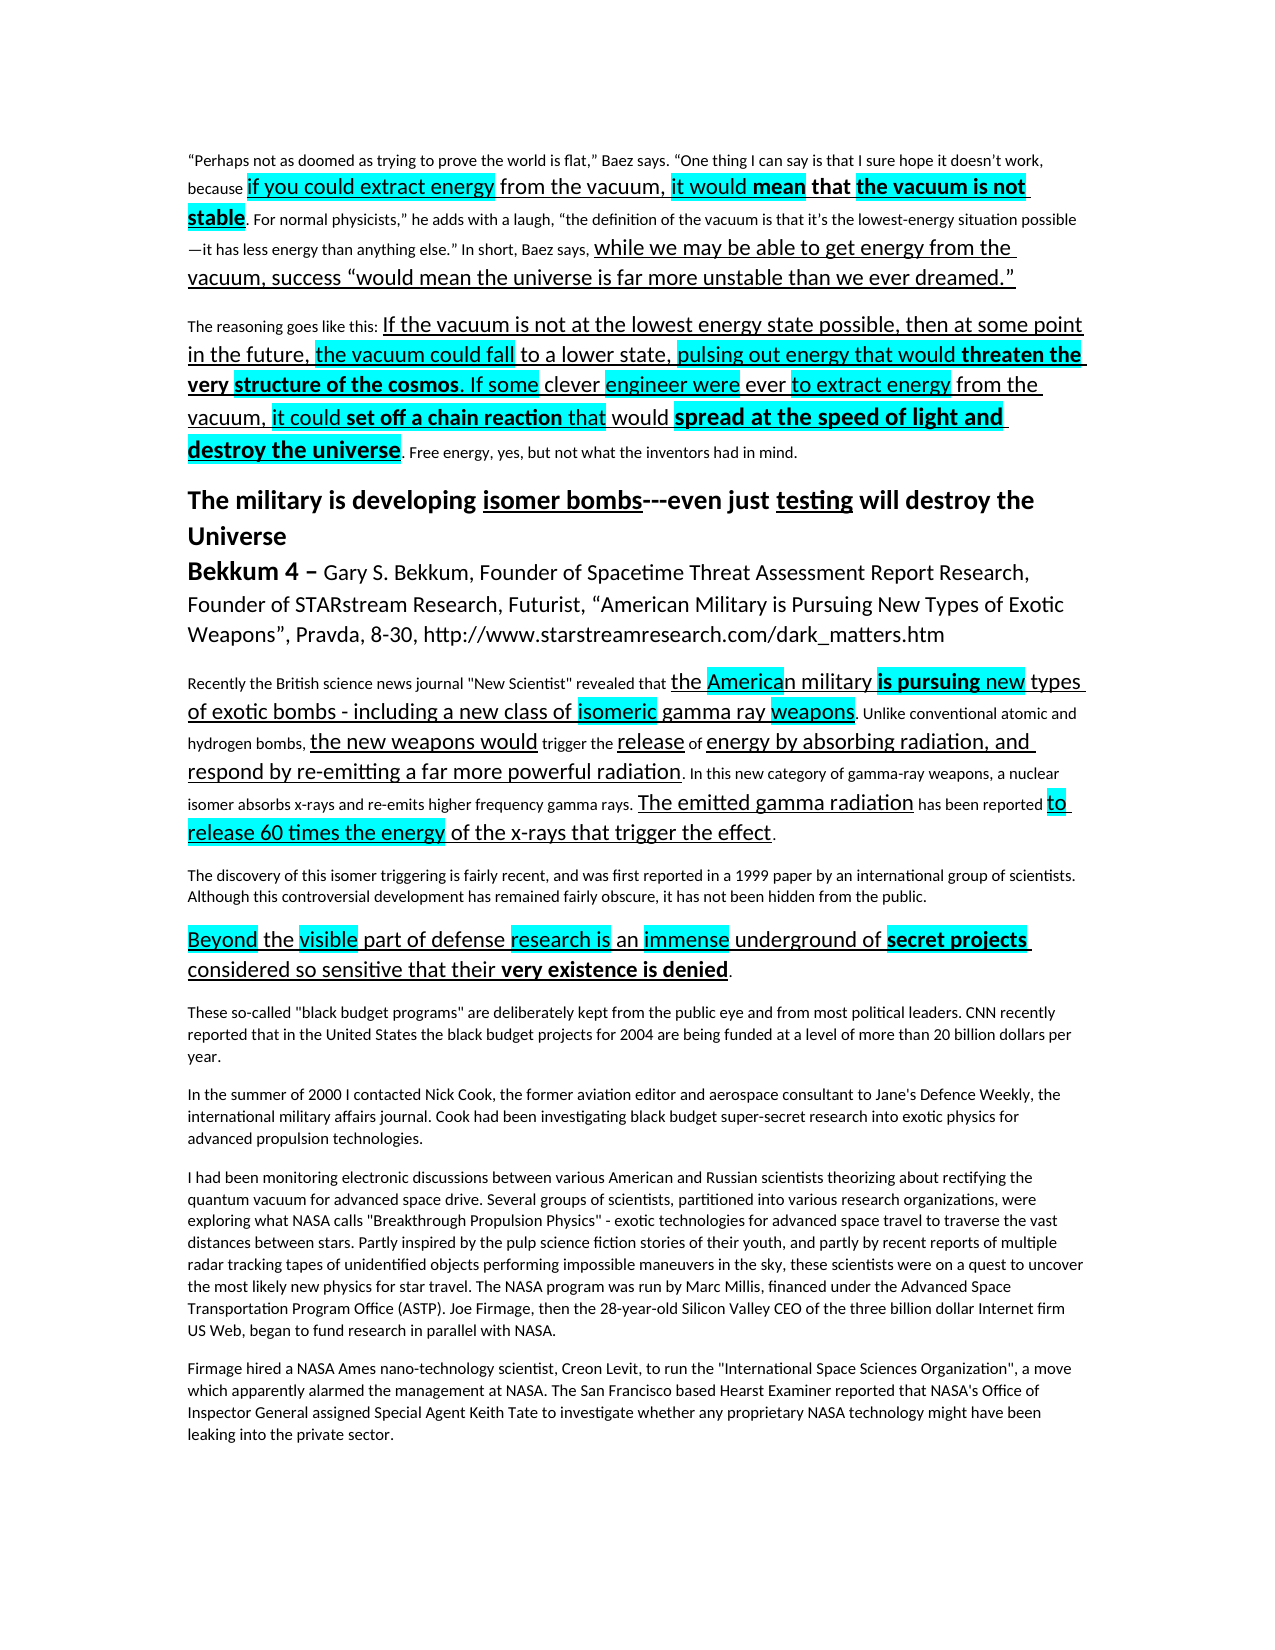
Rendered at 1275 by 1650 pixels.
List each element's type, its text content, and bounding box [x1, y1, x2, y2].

text I had been monitoring electronic discussions between various American and Russian scientists theorizing about rectifying the quantum vacuum for advanced space drive. Several groups of scientists, partitioned into various research organizations, were exploring what NASA calls "Breakthrough Propulsion Physics" - exotic technologies for advanced space travel to traverse the vast distances between stars. Partly inspired by the pulp science fiction stories of their youth, and partly by recent reports of multiple radar tracking tapes of unidentified objects performing impossible maneuvers in the sky, these scientists were on a quest to uncover the most likely new physics for star travel. The NASA program was run by Marc Millis, financed under the Advanced Space Transportation Program Office (ASTP). Joe Firmage, then the 28-year-old Silicon Valley CEO of the three billion dollar Internet firm US Web, began to fund research in parallel with NASA. [187, 1167, 1087, 1340]
text “Perhaps not as doomed as trying to prove the world is flat,” Baez says. “One thing I can say is that I sure hope it doesn’t work, because if you could extract energy from the vacuum, it would mean that the vacuum is not stable. For normal physicists,” he adds with a laugh, “the definition of the vacuum is that it’s the lowest-energy situation possible—it has less energy than anything else.” In short, Baez says, while we may be able to get energy from the vacuum, success “would mean the universe is far more unstable than we ever dreamed.” [187, 150, 1087, 291]
text Firmage hired a NASA Ames nano-technology scientist, Creon Levit, to run the "International Space Sciences Organization", a move which apparently alarmed the management at NASA. The San Francisco based Hearst Examiner reported that NASA's Office of Inspector General assigned Special Agent Keith Tate to investigate whether any proprietary NASA technology might have been leaking into the private sector. [187, 1358, 1087, 1444]
text In the summer of 2000 I contacted Nick Cook, the former aviation editor and aerospace consultant to Jane's Defence Weekly, the international military affairs journal. Cook had been investigating black budget super-secret research into exotic physics for advanced propulsion technologies. [187, 1084, 1087, 1149]
subtitle The military is developing isomer bombs---even just testing will destroy the Universe [187, 483, 1087, 552]
text These so-called "black budget programs" are deliberately kept from the public eye and from most political leaders. CNN recently reported that in the United States the black budget projects for 2004 are being funded at a level of more than 20 billion dollars per year. [187, 1002, 1087, 1066]
text The discovery of this isomer triggering is fairly recent, and was first reported in a 1999 paper by an international group of scientists. Although this controversial development has remained fairly obscure, it has not been hidden from the public. [187, 865, 1087, 907]
text The reasoning goes like this: If the vacuum is not at the lowest energy state possible, then at some point in the future, the vacuum could fall to a lower state, pulsing out energy that would threaten the very structure of the cosmos. If some clever engineer were ever to extract energy from the vacuum, it could set off a chain reaction that would spread at the speed of light and destroy the universe. Free energy, yes, but not what the inventors had in mind. [187, 310, 1087, 364]
text Bekkum 4 – Gary S. Bekkum, Founder of Spacetime Threat Assessment Report Research, Founder of STARstream Research, Futurist, “American Military is Pursuing New Types of Exotic Weapons”, Pravda, 8-30, http://www.starstreamresearch.com/dark_matters.htm [187, 554, 1087, 648]
text Beyond the visible part of defense research is an immense underground of secret projects considered so sensitive that their very existence is denied. [187, 925, 1087, 983]
text Recently the British science news journal "New Scientist" revealed that the American military is pursuing new types of exotic bombs - including a new class of isomeric gamma ray weapons. Unlike conventional atomic and hydrogen bombs, the new weapons would trigger the release of energy by absorbing radiation, and respond by re-emitting a far more powerful radiation. In this new category of gamma-ray weapons, a nuclear isomer absorbs x-rays and re-emits higher frequency gamma rays. The emitted gamma radiation has been reported to release 60 times the energy of the x-rays that trigger the effect. [187, 667, 1087, 846]
text The reasoning goes like this: If the vacuum is not at the lowest energy state possible, then at some point in the future, the vacuum could fall to a lower state, pulsing out energy that would threaten the very structure of the cosmos. If some clever engineer were ever to extract energy from the vacuum, it could set off a chain reaction that would spread at the speed of light and destroy the universe. Free energy, yes, but not what the inventors had in mind. [187, 365, 1087, 464]
